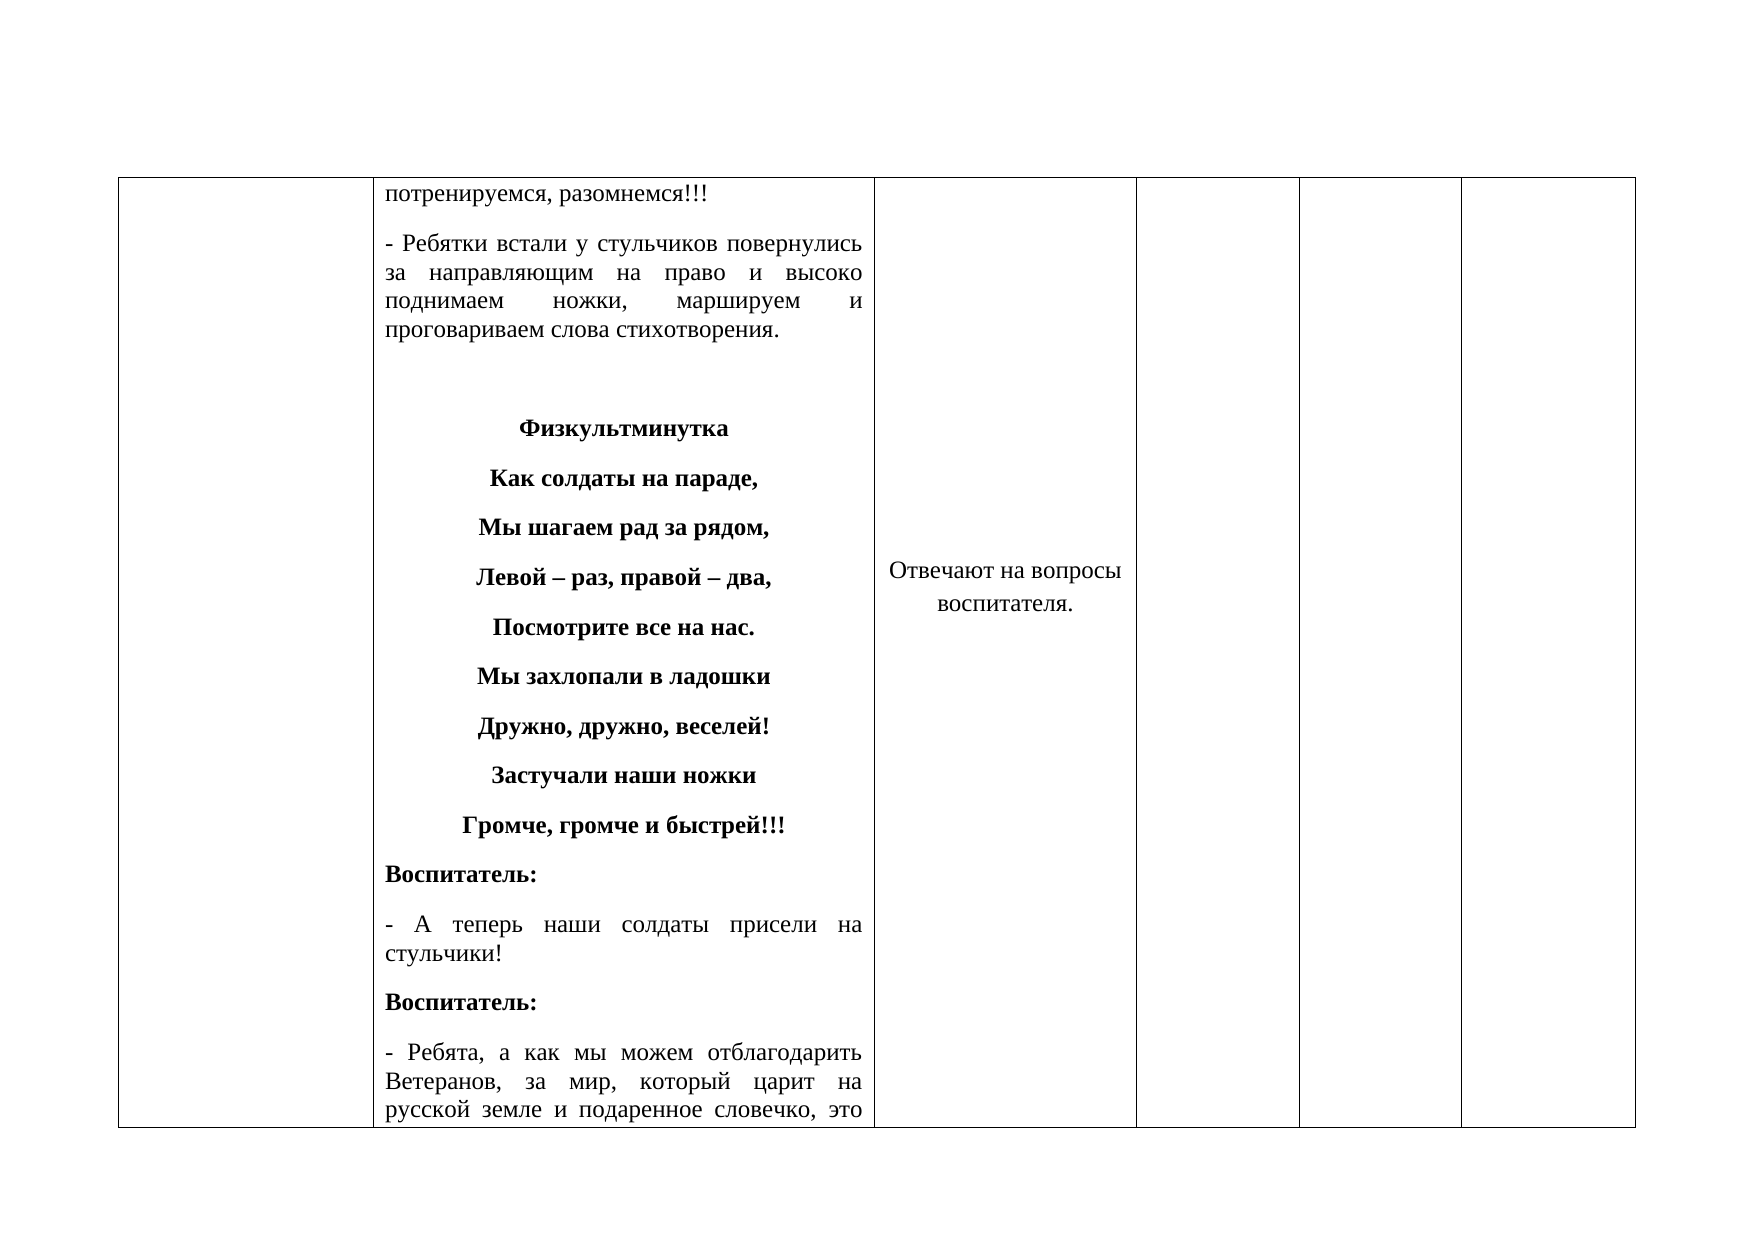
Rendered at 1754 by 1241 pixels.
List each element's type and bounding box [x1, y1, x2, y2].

table_cell [875, 178, 1136, 1127]
table_cell [119, 178, 373, 1127]
table_cell [1462, 178, 1635, 1127]
table_cell [374, 178, 874, 1127]
table_cell [1137, 178, 1299, 1127]
table_cell [1300, 178, 1461, 1127]
